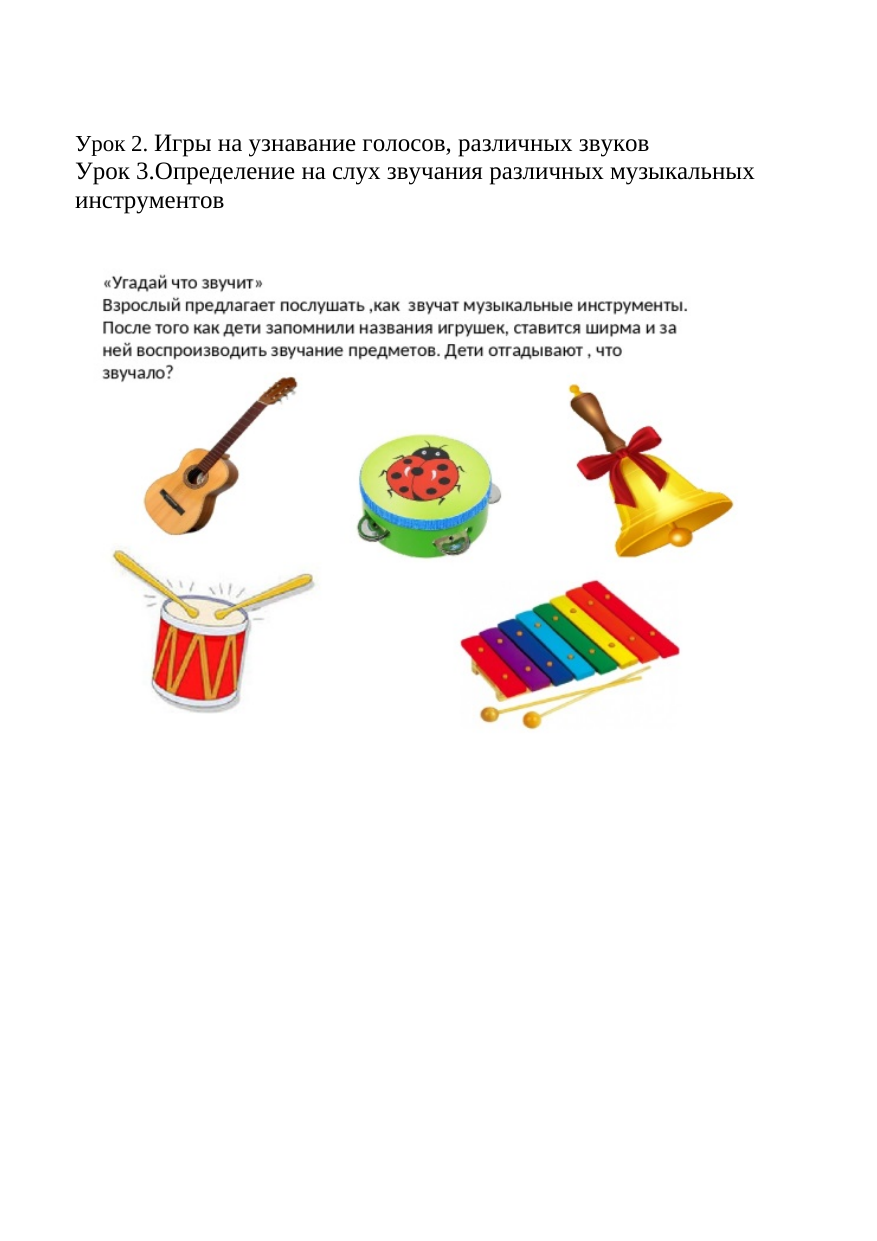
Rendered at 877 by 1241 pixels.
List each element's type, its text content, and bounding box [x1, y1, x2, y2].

text Урок 2. Игры на узнавание голосов, различных звуков [75, 128, 802, 156]
picture [75, 240, 750, 747]
text Урок 3.Определение на слух звучания различных музыкальных инструментов [75, 156, 802, 214]
